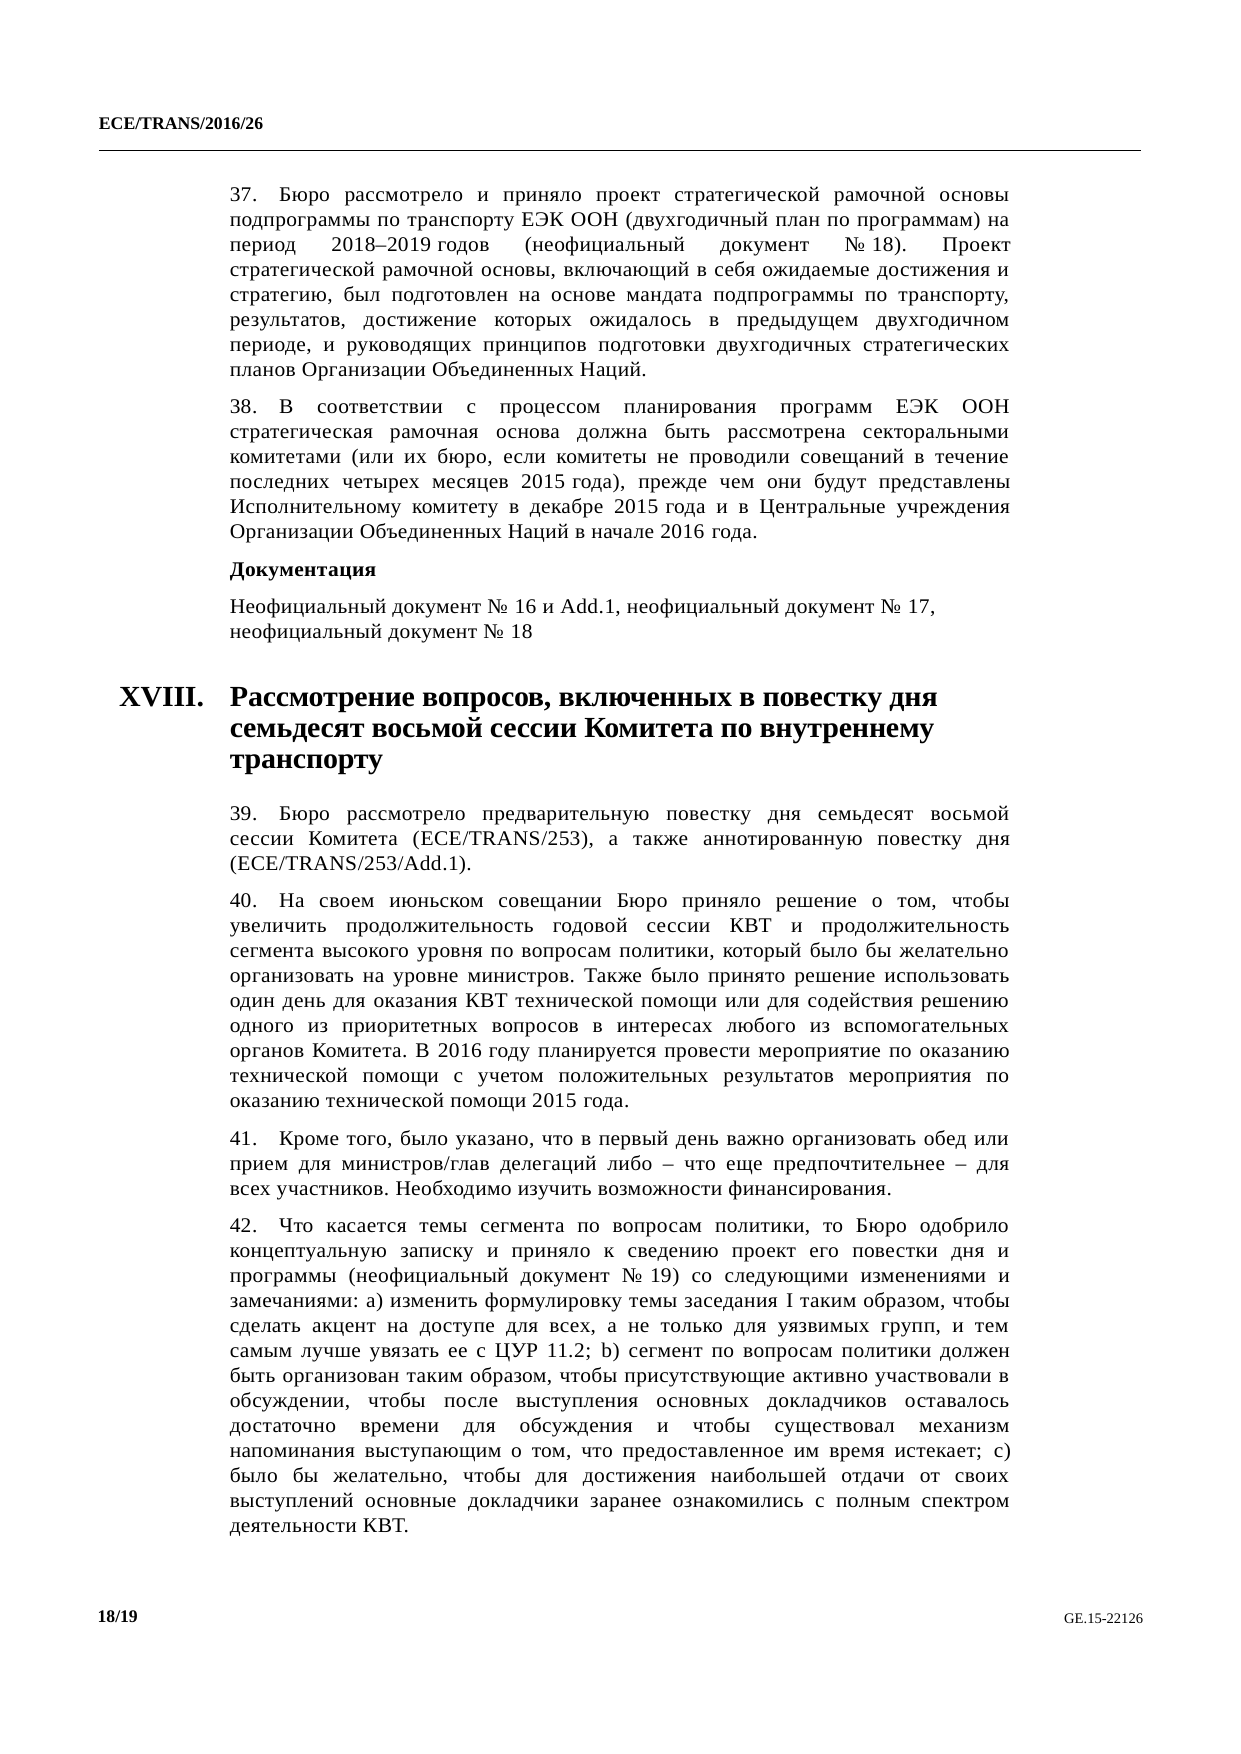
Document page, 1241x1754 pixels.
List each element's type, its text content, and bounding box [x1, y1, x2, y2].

text Неофициальный документ № 16 и Add.1, неофициальный документ № 17, неофициальный документ № 18 [229, 594, 1011, 644]
text 38. В соответствии с процессом планирования программ ЕЭК ООН стратегическая рамочная основа должна быть рассмотрена секторальными комитетами (или их бюро, если комитеты не проводили совещаний в течение последних четырех месяцев 2015 года), прежде чем они будут представлены Исполнительному комитету в декабре 2015 года и в Центральные учреждения Организации Объединенных Наций в начале 2016 года. [229, 394, 1011, 544]
text 40. На своем июньском совещании Бюро приняло решение о том, чтобы увеличить продолжительность годовой сессии КВТ и продолжительность сегмента высокого уровня по вопросам политики, который было бы желательно организовать на уровне министров. Также было принято решение использовать один день для оказания КВТ технической помощи или для содействия решению одного из приоритетных вопросов в интересах любого из вспомогательных органов Комитета. В 2016 году планируется провести мероприятие по оказанию технической помощи с учетом положительных результатов мероприятия по оказанию технической помощи 2015 года. [229, 888, 1011, 1113]
text Документация [229, 556, 1011, 581]
text 37. Бюро рассмотрело и приняло проект стратегической рамочной основы подпрограммы по транспорту ЕЭК ООН (двухгодичный план по программам) на период 2018–2019 годов (неофициальный документ № 18). Проект стратегической рамочной основы, включающий в себя ожидаемые достижения и стратегию, был подготовлен на основе мандата подпрограммы по транспорту, результатов, достижение которых ожидалось в предыдущем двухгодичном периоде, и руководящих принципов подготовки двухгодичных стратегических планов Организации Объединенных Наций. [229, 181, 1011, 381]
text 41. Кроме того, было указано, что в первый день важно организовать обед или прием для министров/глав делегаций либо – что еще предпочтительнее – для всех участников. Необходимо изучить возможности финансирования. [229, 1125, 1011, 1200]
text 42. Что касается темы сегмента по вопросам политики, то Бюро одобрило концептуальную записку и приняло к сведению проект его повестки дня и программы (неофициальный документ № 19) со следующими изменениями и замечаниями: a) изменить формулировку темы заседания I таким образом, чтобы сделать акцент на доступе для всех, а не только для уязвимых групп, и тем самым лучше увязать ее с ЦУР 11.2; b) сегмент по вопросам политики должен быть организован таким образом, чтобы присутствующие активно участвовали в обсуждении, чтобы после выступления основных докладчиков оставалось достаточно времени для обсуждения и чтобы существовал механизм напоминания выступающим о том, что предоставленное им время истекает; c) было бы желательно, чтобы для достижения наибольшей отдачи от своих выступлений основные докладчики заранее ознакомились с полным спектром деятельности КВТ. [229, 1213, 1011, 1538]
text 39. Бюро рассмотрело предварительную повестку дня семьдесят восьмой сессии Комитета (ECE/TRANS/253), а также аннотированную повестку дня (ECE/TRANS/253/Add.1). [229, 800, 1011, 875]
text XVIII. Рассмотрение вопросов, включенных в повестку дня семьдесят восьмой сессии Комитета по внутреннему транспорту [97, 681, 1011, 775]
